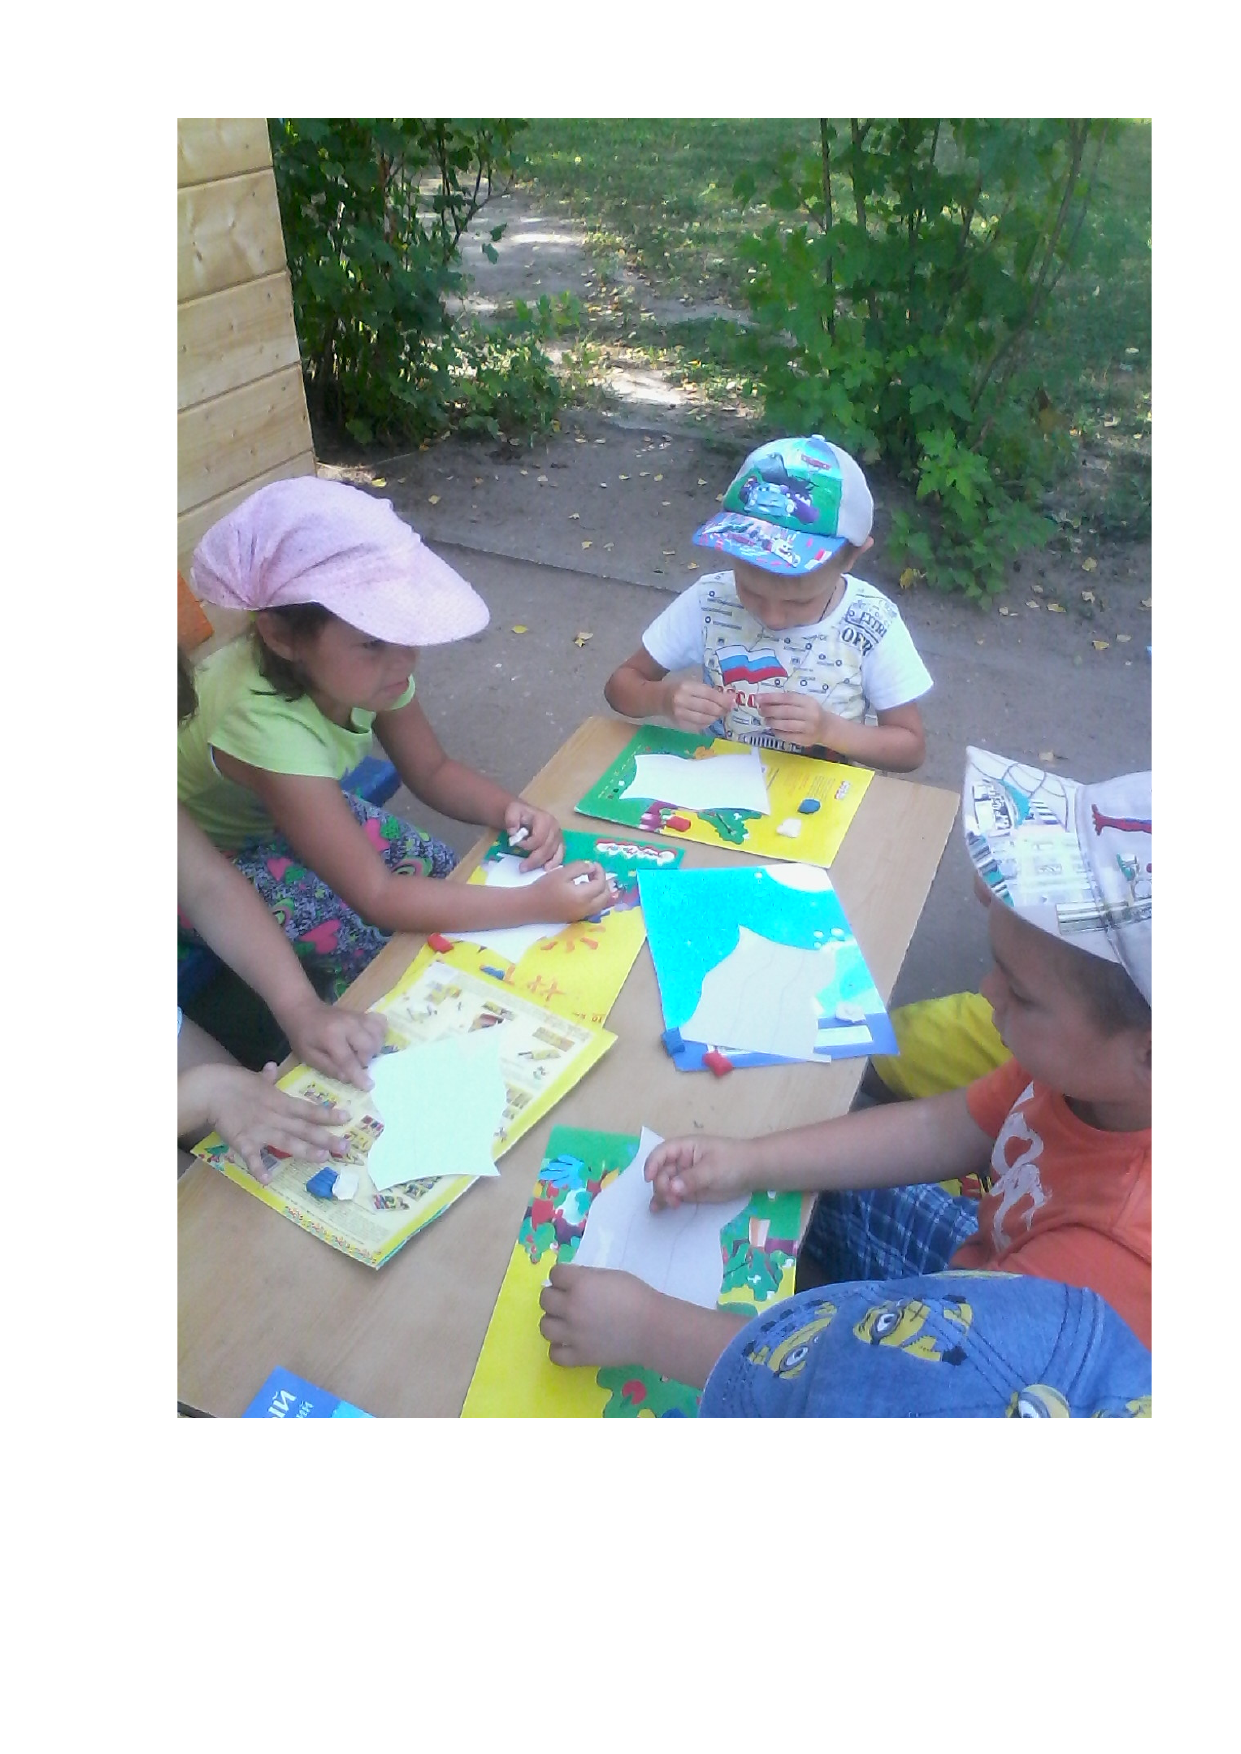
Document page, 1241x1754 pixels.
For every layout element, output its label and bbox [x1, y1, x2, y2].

picture [177, 118, 1152, 1418]
